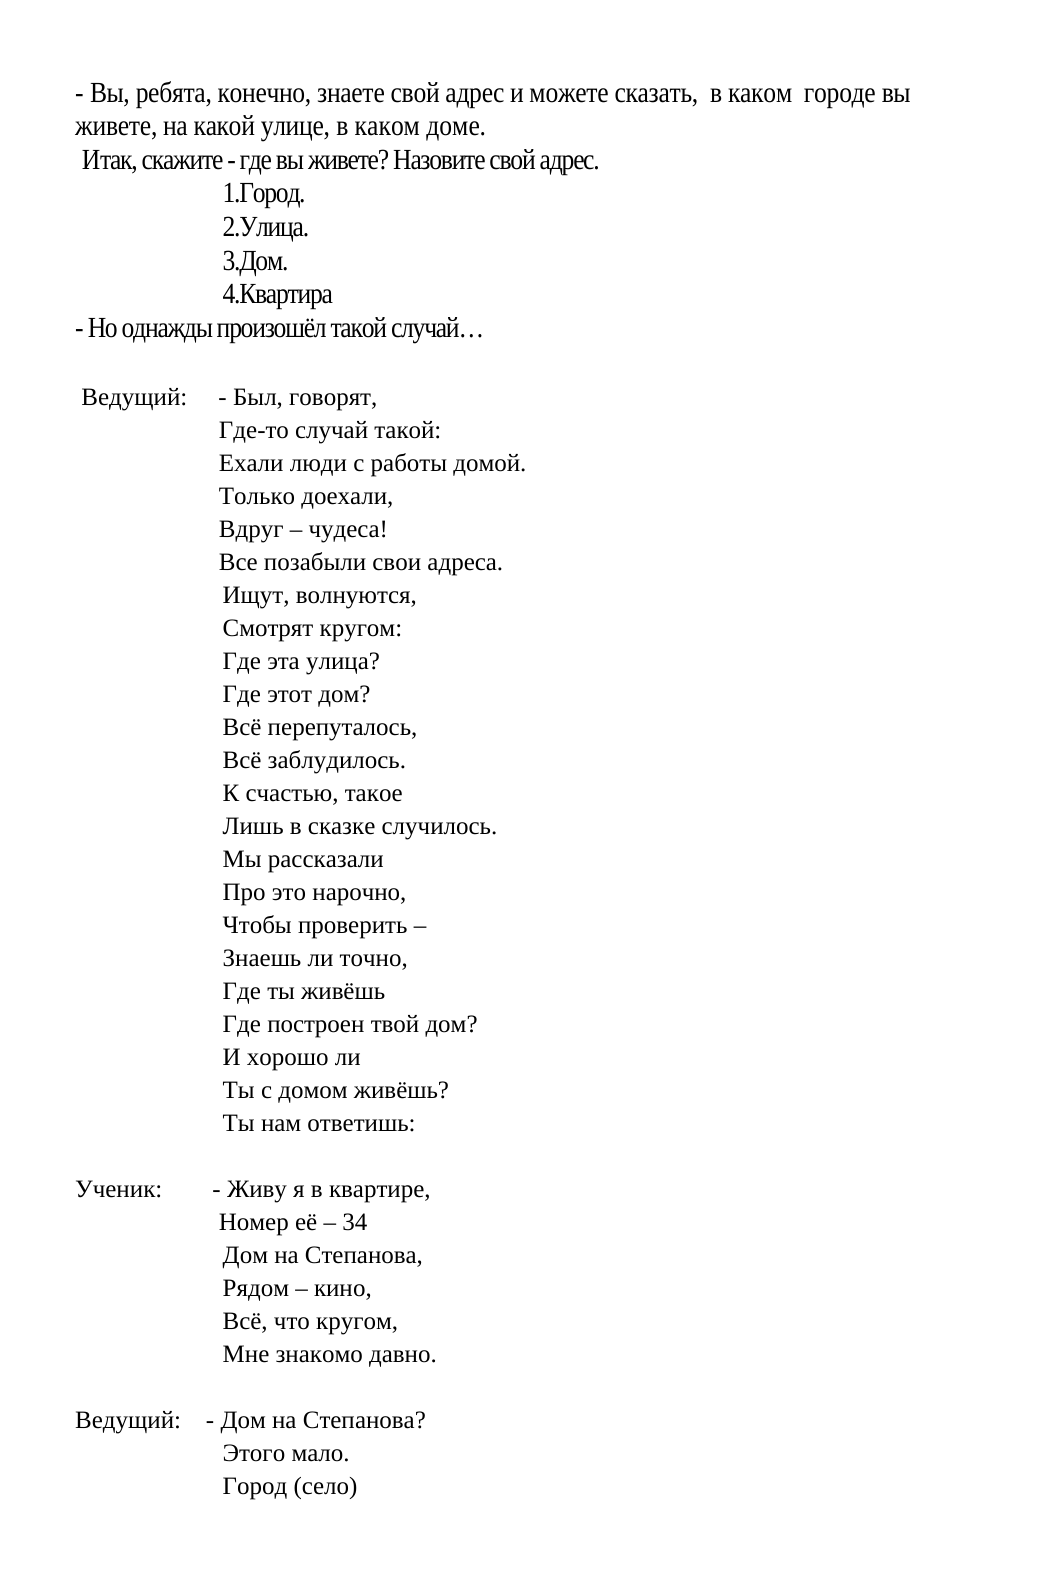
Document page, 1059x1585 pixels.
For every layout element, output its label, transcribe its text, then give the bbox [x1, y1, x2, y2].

text Номер её – 34 [75, 1207, 984, 1236]
text Только доехали, [75, 481, 984, 509]
text 4.Квартира [222, 276, 984, 310]
text 2.Улица. [222, 209, 984, 243]
text Город (село) [222, 1471, 984, 1500]
text - Вы, ребята, конечно, знаете свой адрес и можете сказать, в каком городе вы живете, на какой улице, в каком доме. [75, 75, 984, 142]
text Этого мало. [222, 1438, 984, 1467]
text Рядом – кино, [222, 1273, 984, 1302]
text Про это нарочно, [222, 877, 984, 906]
text Всё, что кругом, [222, 1306, 984, 1335]
text Ты с домом живёшь? [222, 1075, 984, 1104]
text Дом на Степанова, [222, 1240, 984, 1269]
text Где ты живёшь [222, 976, 984, 1005]
text Мы рассказали [222, 844, 984, 873]
text Где построен твой дом? [222, 1009, 984, 1038]
text Все позабыли свои адреса. [75, 547, 984, 576]
text 3.Дом. [222, 243, 984, 276]
text Лишь в сказке случилось. [222, 811, 984, 840]
text Смотрят кругом: [222, 613, 984, 642]
text Вдруг – чудеса! [75, 514, 984, 542]
text Где этот дом? [222, 679, 984, 708]
text Ученик: - Живу я в квартире, [75, 1174, 984, 1203]
text К счастью, такое [222, 778, 984, 807]
text Всё перепуталось, [222, 712, 984, 741]
text Ехали люди с работы домой. [75, 448, 984, 476]
text Ведущий: - Был, говорят, [75, 382, 984, 410]
text И хорошо ли [222, 1042, 984, 1071]
text Ты нам ответишь: [222, 1108, 984, 1137]
text Знаешь ли точно, [222, 943, 984, 972]
text Всё заблудилось. [222, 745, 984, 774]
text Ищут, волнуются, [222, 580, 984, 608]
text - Но однажды произошёл такой случай… [75, 310, 984, 343]
text Итак, скажите - где вы живете? Назовите свой адрес. [75, 142, 984, 176]
text Где-то случай такой: [75, 415, 984, 443]
text Ведущий: - Дом на Степанова? [75, 1405, 984, 1434]
text Где эта улица? [222, 646, 984, 674]
text Чтобы проверить – [222, 910, 984, 939]
text Мне знакомо давно. [222, 1339, 984, 1368]
text 1.Город. [222, 176, 984, 209]
